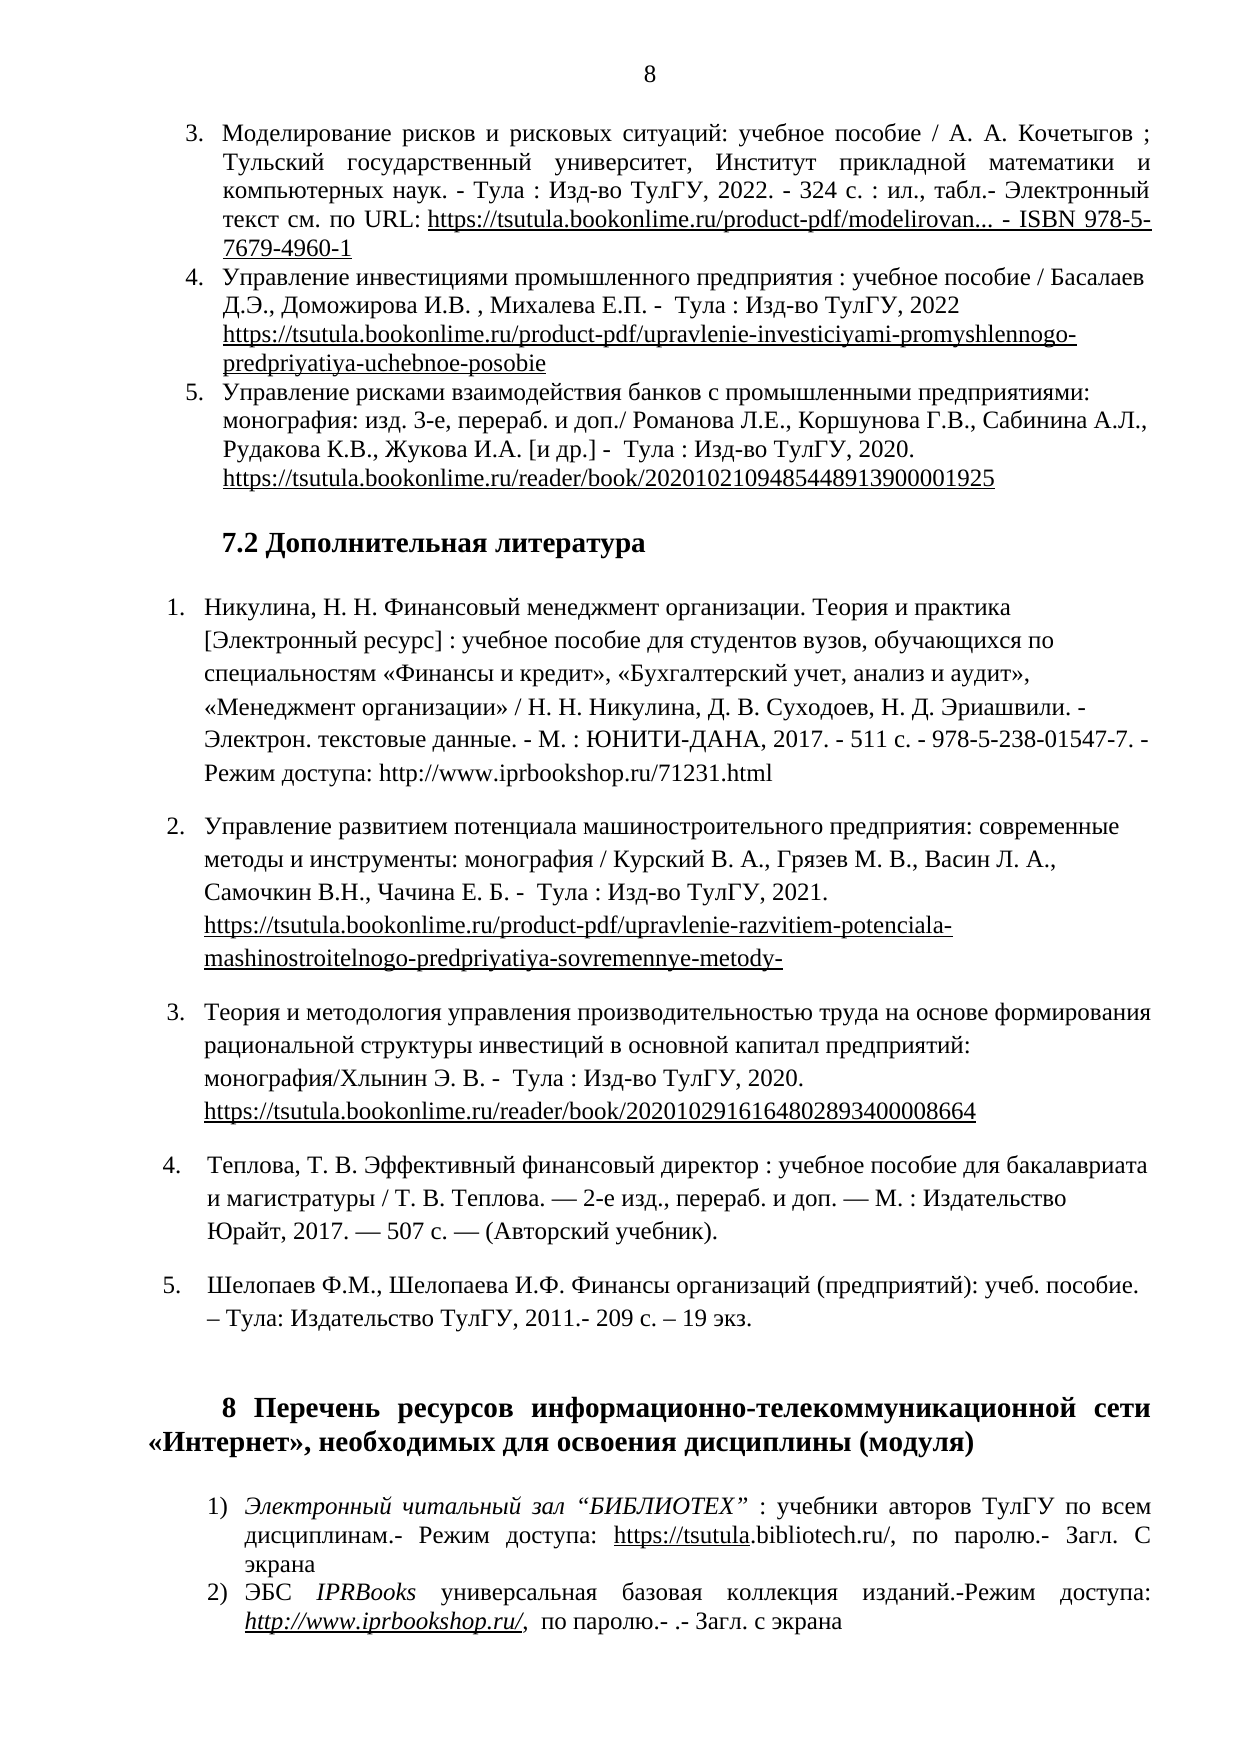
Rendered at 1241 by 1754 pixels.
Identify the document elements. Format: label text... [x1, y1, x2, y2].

text 7.2 Дополнительная литература [148, 525, 1152, 559]
list Управление развитием потенциала машиностроительного предприятия: современные методы и инструменты: монография / Курский В. А., Грязев М. В., Васин Л. А., Самочкин В.Н., Чачина Е. Б. - Тула : Изд-во ТулГУ, 2021. https://tsutula.bookonlime.ru/product-pdf/upravlenie-razvitiem-potenciala-mashinostroitelnogo-predpriyatiya-sovremennye-metody- [166, 811, 1152, 972]
list Шелопаев Ф.М., Шелопаева И.Ф. Финансы организаций (предприятий): учеб. пособие. – Тула: Издательство ТулГУ, 2011.- 209 с. – 19 экз. [162, 1270, 1152, 1332]
list Никулина, Н. Н. Финансовый менеджмент организации. Теория и практика [Электронный ресурс] : учебное пособие для студентов вузов, обучающихся по специальностям «Финансы и кредит», «Бухгалтерский учет, анализ и аудит», «Менеджмент организации» / Н. Н. Никулина, Д. В. Суходоев, Н. Д. Эриашвили. - Электрон. текстовые данные. - М. : ЮНИТИ-ДАНА, 2017. - 511 c. - 978-5-238-01547-7. - Режим доступа: http://www.iprbookshop.ru/71231.html [166, 592, 1152, 786]
list Теория и методология управления производительностью труда на основе формирования рациональной структуры инвестиций в основной капитал предприятий: монография/Хлынин Э. В. - Тула : Изд-во ТулГУ, 2020. https://tsutula.bookonlime.ru/reader/book/2020102916164802893400008664 [166, 997, 1152, 1125]
list ЭБС IPRBooks универсальная базовая коллекция изданий.-Режим доступа: http://www.iprbookshop.ru/, по паролю.- .- Загл. с экрана [207, 1577, 1152, 1635]
list Управление инвестициями промышленного предприятия : учебное пособие / Басалаев Д.Э., Доможирова И.В. , Михалева Е.П. - Тула : Изд-во ТулГУ, 2022 https://tsutula.bookonlime.ru/product-pdf/upravlenie-investiciyami-promyshlennogo-predpriyatiya-uchebnoe-posobie [185, 262, 1152, 377]
list Управление рисками взаимодействия банков с промышленными предприятиями: монография: изд. 3-е, перераб. и доп./ Романова Л.Е., Коршунова Г.В., Сабинина А.Л., Рудакова К.В., Жукова И.А. [и др.] - Тула : Изд-во ТулГУ, 2020. https://tsutula.bookonlime.ru/reader/book/2020102109485448913900001925 [185, 377, 1152, 492]
list Теплова, Т. В. Эффективный финансовый директор : учебное пособие для бакалавриата и магистратуры / Т. В. Теплова. — 2-е изд., перераб. и доп. — М. : Издательство Юрайт, 2017. — 507 с. — (Авторский учебник). [162, 1150, 1152, 1245]
list Моделирование рисков и рисковых ситуаций: учебное пособие / А. А. Кочетыгов ; Тульский государственный университет, Институт прикладной математики и компьютерных наук. - Тула : Изд-во ТулГУ, 2022. - 324 с. : ил., табл.- Электронный текст см. по URL: https://tsutula.bookonlime.ru/product-pdf/modelirovan... - ISBN 978-5-7679-4960-1 [185, 118, 1152, 262]
text 8 Перечень ресурсов информационно-телекоммуникационной сети «Интернет», необходимых для освоения дисциплины (модуля) [148, 1391, 1152, 1458]
list Электронный читальный зал “БИБЛИОТЕХ” : учебники авторов ТулГУ по всем дисциплинам.- Режим доступа: https://tsutula.bibliotech.ru/, по паролю.- Загл. С экрана [207, 1491, 1152, 1577]
